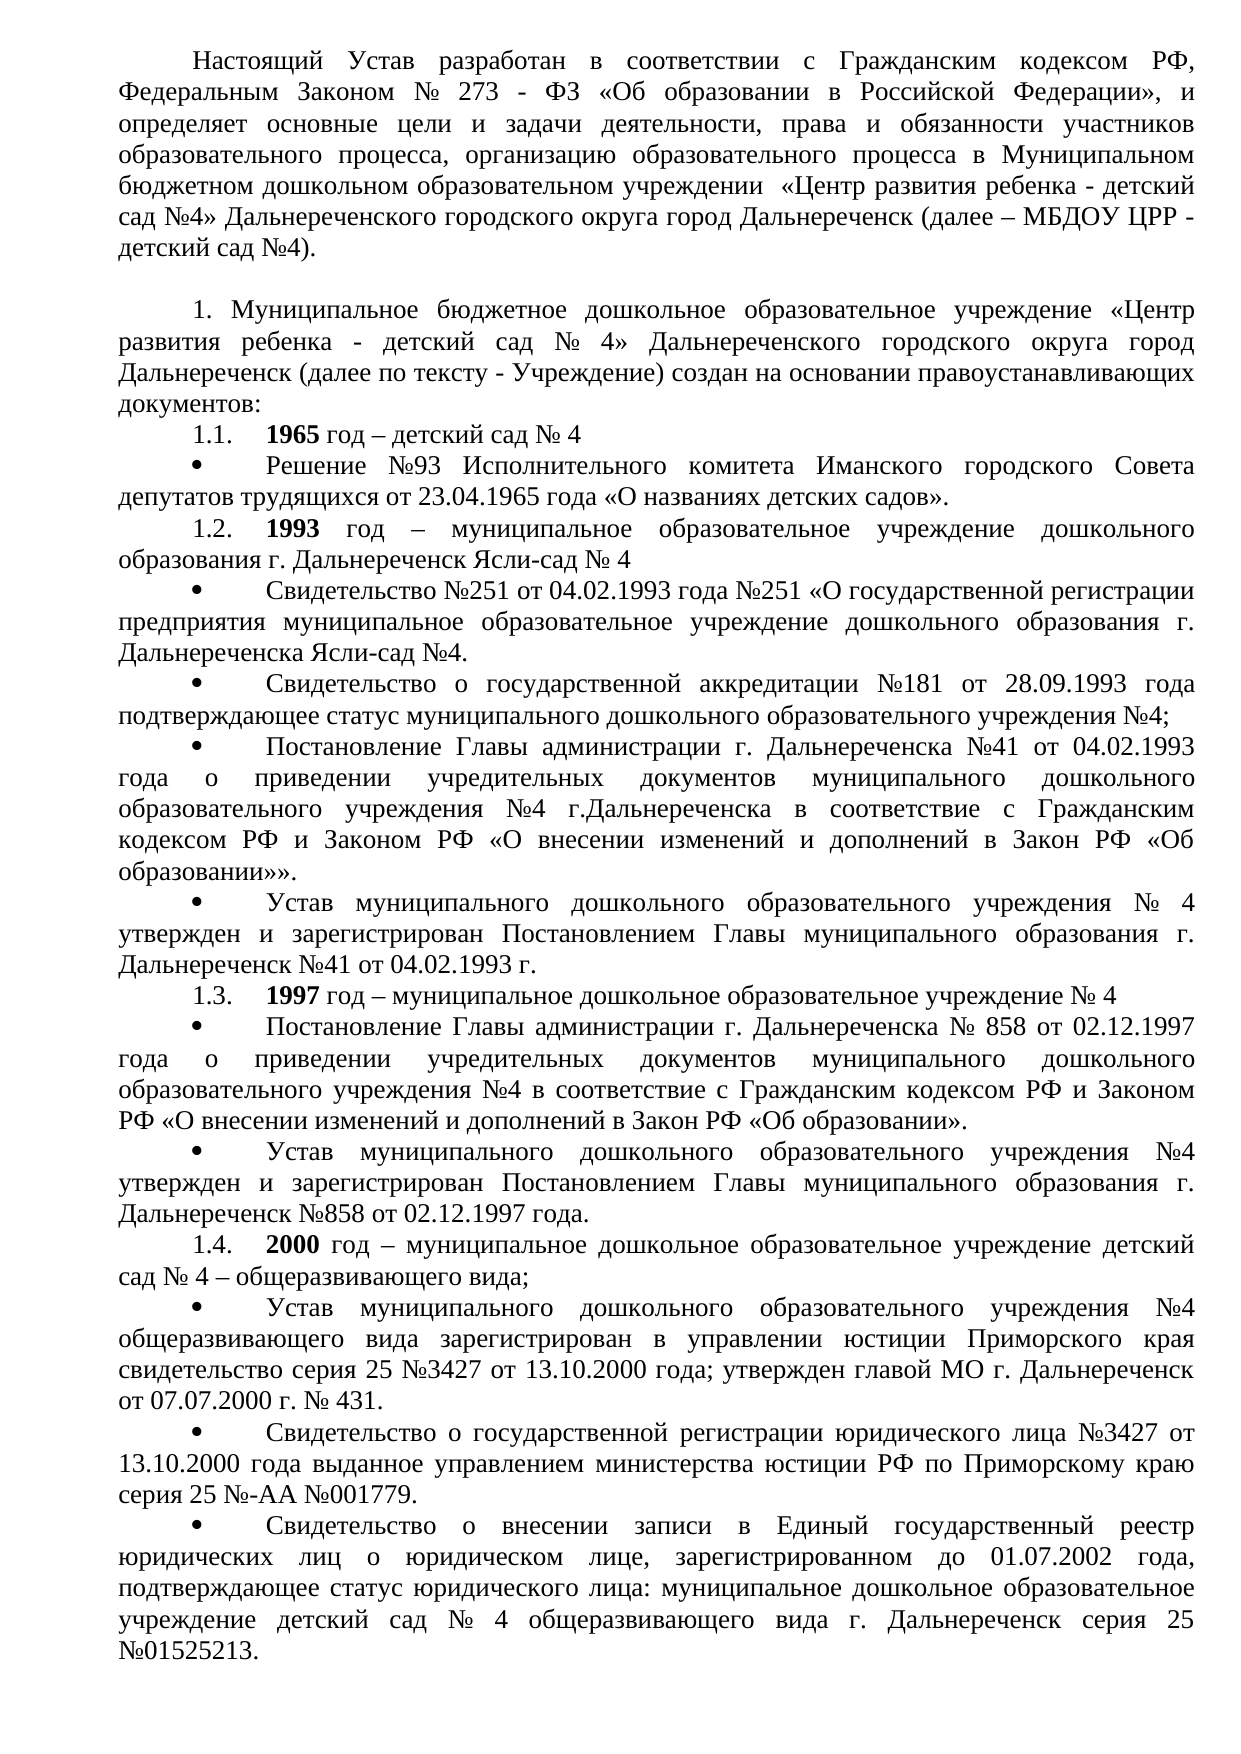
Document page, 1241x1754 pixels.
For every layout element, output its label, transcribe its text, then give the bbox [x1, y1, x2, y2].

title Устав муниципального дошкольного образовательного учреждения №4 общеразвивающего вида зарегистрирован в управлении юстиции Приморского края свидетельство серия 25 №3427 от 13.10.2000 года; утвержден главой МО г. Дальнереченск от 07.07.2000 г. № 431. [118, 1291, 1196, 1416]
title Свидетельство о государственной регистрации юридического лица №3427 от 13.10.2000 года выданное управлением министерства юстиции РФ по Приморскому краю серия 25 №-АА №001779. [118, 1416, 1196, 1509]
title Свидетельство о государственной аккредитации №181 от 28.09.1993 года подтверждающее статус муниципального дошкольного образовательного учреждения №4; [118, 667, 1196, 730]
title Свидетельство №251 от 04.02.1993 года №251 «О государственной регистрации предприятия муниципальное образовательное учреждение дошкольного образования г. Дальнереченска Ясли-сад №4. [118, 574, 1196, 667]
title Решение №93 Исполнительного комитета Иманского городского Совета депутатов трудящихся от 23.04.1965 года «О названиях детских садов». [118, 449, 1196, 512]
title Постановление Главы администрации г. Дальнереченска №41 от 04.02.1993 года о приведении учредительных документов муниципального дошкольного образовательного учреждения №4 г.Дальнереченска в соответствие с Гражданским кодексом РФ и Законом РФ «О внесении изменений и дополнений в Закон РФ «Об образовании»». [118, 730, 1196, 886]
title 1997 год – муниципальное дошкольное образовательное учреждение № 4 [118, 979, 1196, 1010]
title 1. Муниципальное бюджетное дошкольное образовательное учреждение «Центр развития ребенка - детский сад № 4» Дальнереченского городского округа город Дальнереченск (далее по тексту - Учреждение) создан на основании правоустанавливающих документов: [118, 293, 1196, 418]
text Настоящий Устав разработан в соответствии с Гражданским кодексом РФ, Федеральным Законом № 273 - ФЗ «Об образовании в Российской Федерации», и определяет основные цели и задачи деятельности, права и обязанности участников образовательного процесса, организацию образовательного процесса в Муниципальном бюджетном дошкольном образовательном учреждении «Центр развития ребенка - детский сад №4» Дальнереченского городского округа город Дальнереченск (далее – МБДОУ ЦРР - детский сад №4). [118, 44, 1196, 262]
title Устав муниципального дошкольного образовательного учреждения № 4 утвержден и зарегистрирован Постановлением Главы муниципального образования г. Дальнереченск №41 от 04.02.1993 г. [118, 886, 1196, 979]
title 1965 год – детский сад № 4 [118, 418, 1196, 449]
title Постановление Главы администрации г. Дальнереченска № 858 от 02.12.1997 года о приведении учредительных документов муниципального дошкольного образовательного учреждения №4 в соответствие с Гражданским кодексом РФ и Законом РФ «О внесении изменений и дополнений в Закон РФ «Об образовании». [118, 1010, 1196, 1135]
title Свидетельство о внесении записи в Единый государственный реестр юридических лиц о юридическом лице, зарегистрированном до 01.07.2002 года, подтверждающее статус юридического лица: муниципальное дошкольное образовательное учреждение детский сад № 4 общеразвивающего вида г. Дальнереченск серия 25 №01525213. [118, 1509, 1196, 1665]
title Устав муниципального дошкольного образовательного учреждения №4 утвержден и зарегистрирован Постановлением Главы муниципального образования г. Дальнереченск №858 от 02.12.1997 года. [118, 1135, 1196, 1229]
title 2000 год – муниципальное дошкольное образовательное учреждение детский сад № 4 – общеразвивающего вида; [118, 1229, 1196, 1291]
title 1993 год – муниципальное образовательное учреждение дошкольного образования г. Дальнереченск Ясли-сад № 4 [118, 512, 1196, 574]
